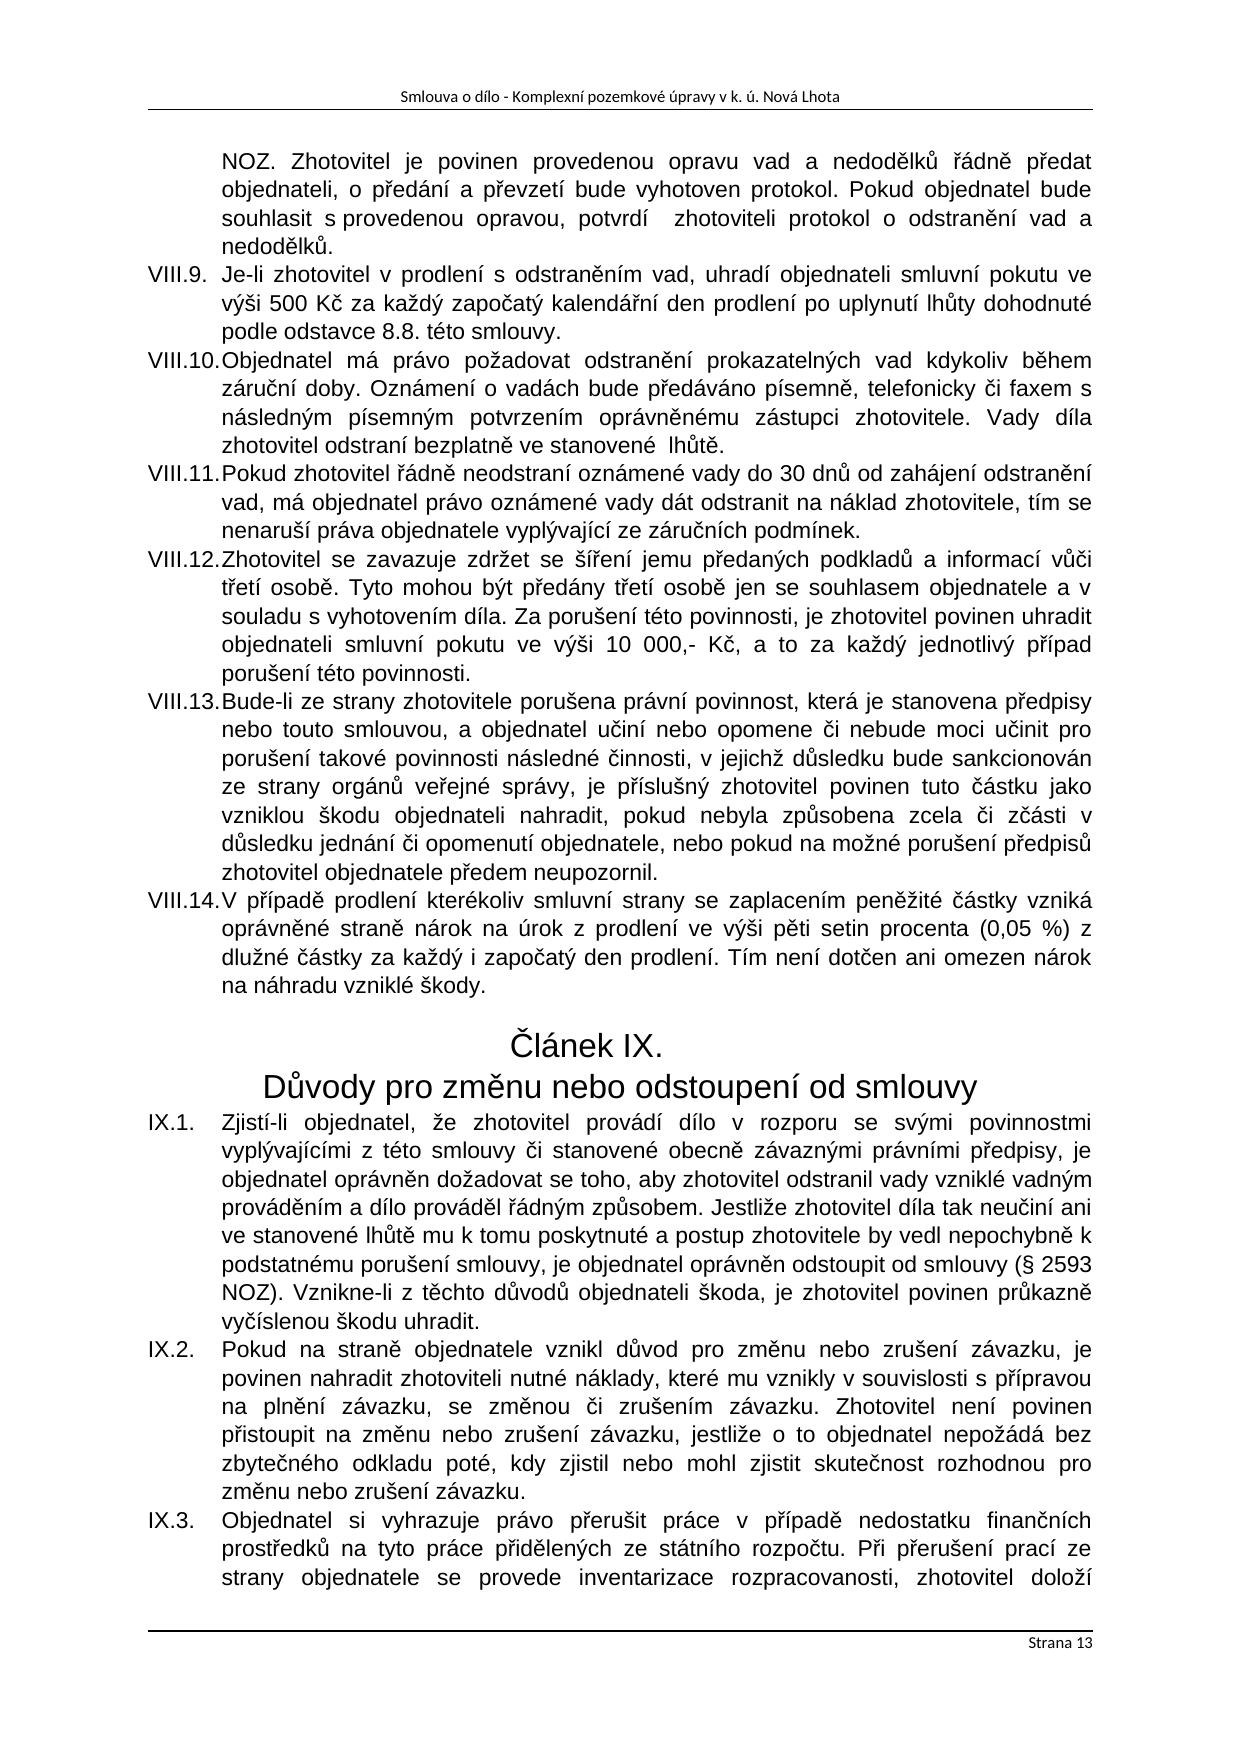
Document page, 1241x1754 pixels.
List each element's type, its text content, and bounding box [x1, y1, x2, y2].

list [148, 148, 1093, 259]
list Pokud na straně objednatele vznikl důvod pro změnu nebo zrušení závazku, je povinen nahradit zhotoviteli nutné náklady, které mu vznikly v souvislosti s přípravou na plnění závazku, se změnou či zrušením závazku. Zhotovitel není povinen přistoupit na změnu nebo zrušení závazku, jestliže o to objednatel nepožádá bez zbytečného odkladu poté, kdy zjistil nebo mohl zjistit skutečnost rozhodnou pro změnu nebo zrušení závazku. [148, 1336, 1093, 1505]
list Bude-li ze strany zhotovitele porušena právní povinnost, která je stanovena předpisy nebo touto smlouvou, a objednatel učiní nebo opomene či nebude moci učinit pro porušení takové povinnosti následné činnosti, v jejichž důsledku bude sankcionován ze strany orgánů veřejné správy, je příslušný zhotovitel povinen tuto částku jako vzniklou škodu objednateli nahradit, pokud nebyla způsobena zcela či zčásti v důsledku jednání či opomenutí objednatele, nebo pokud na možné porušení předpisů zhotovitel objednatele předem neupozornil. [148, 688, 1093, 885]
list Pokud zhotovitel řádně neodstraní oznámené vady do 30 dnů od zahájení odstranění vad, má objednatel právo oznámené vady dát odstranit na náklad zhotovitele, tím se nenaruší práva objednatele vyplývající ze záručních podmínek. [148, 460, 1093, 544]
subtitle Důvody pro změnu nebo odstoupení od smlouvy [148, 1026, 1093, 1106]
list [148, 1507, 1093, 1590]
list Objednatel má právo požadovat odstranění prokazatelných vad kdykoliv během záruční doby. Oznámení o vadách bude předáváno písemně, telefonicky či faxem s následným písemným potvrzením oprávněnému zástupci zhotovitele. Vady díla zhotovitel odstraní bezplatně ve stanovené lhůtě. [148, 347, 1093, 458]
list V případě prodlení kterékoliv smluvní strany se zaplacením peněžité částky vzniká oprávněné straně nárok na úrok z prodlení ve výši pěti setin procenta (0,05 %) z dlužné částky za každý i započatý den prodlení. Tím není dotčen ani omezen nárok na náhradu vzniklé škody. [148, 887, 1093, 999]
list Je-li zhotovitel v prodlení s odstraněním vad, uhradí objednateli smluvní pokutu ve výši 500 Kč za každý započatý kalendářní den prodlení po uplynutí lhůty dohodnuté podle odstavce 8.8. této smlouvy. [148, 261, 1093, 344]
list Zhotovitel se zavazuje zdržet se šíření jemu předaných podkladů a informací vůči třetí osobě. Tyto mohou být předány třetí osobě jen se souhlasem objednatele a v souladu s vyhotovením díla. Za porušení této povinnosti, je zhotovitel povinen uhradit objednateli smluvní pokutu ve výši 10 000,- Kč, a to za každý jednotlivý případ porušení této povinnosti. [148, 546, 1093, 686]
list Zjistí-li objednatel, že zhotovitel provádí dílo v rozporu se svými povinnostmi vyplývajícími z této smlouvy či stanovené obecně závaznými právními předpisy, je objednatel oprávněn dožadovat se toho, aby zhotovitel odstranil vady vzniklé vadným prováděním a dílo prováděl řádným způsobem. Jestliže zhotovitel díla tak neučiní ani ve stanovené lhůtě mu k tomu poskytnuté a postup zhotovitele by vedl nepochybně k podstatnému porušení smlouvy, je objednatel oprávněn odstoupit od smlouvy (§ 2593 NOZ). Vznikne-li z těchto důvodů objednateli škoda, je zhotovitel povinen průkazně vyčíslenou škodu uhradit. [148, 1109, 1093, 1334]
